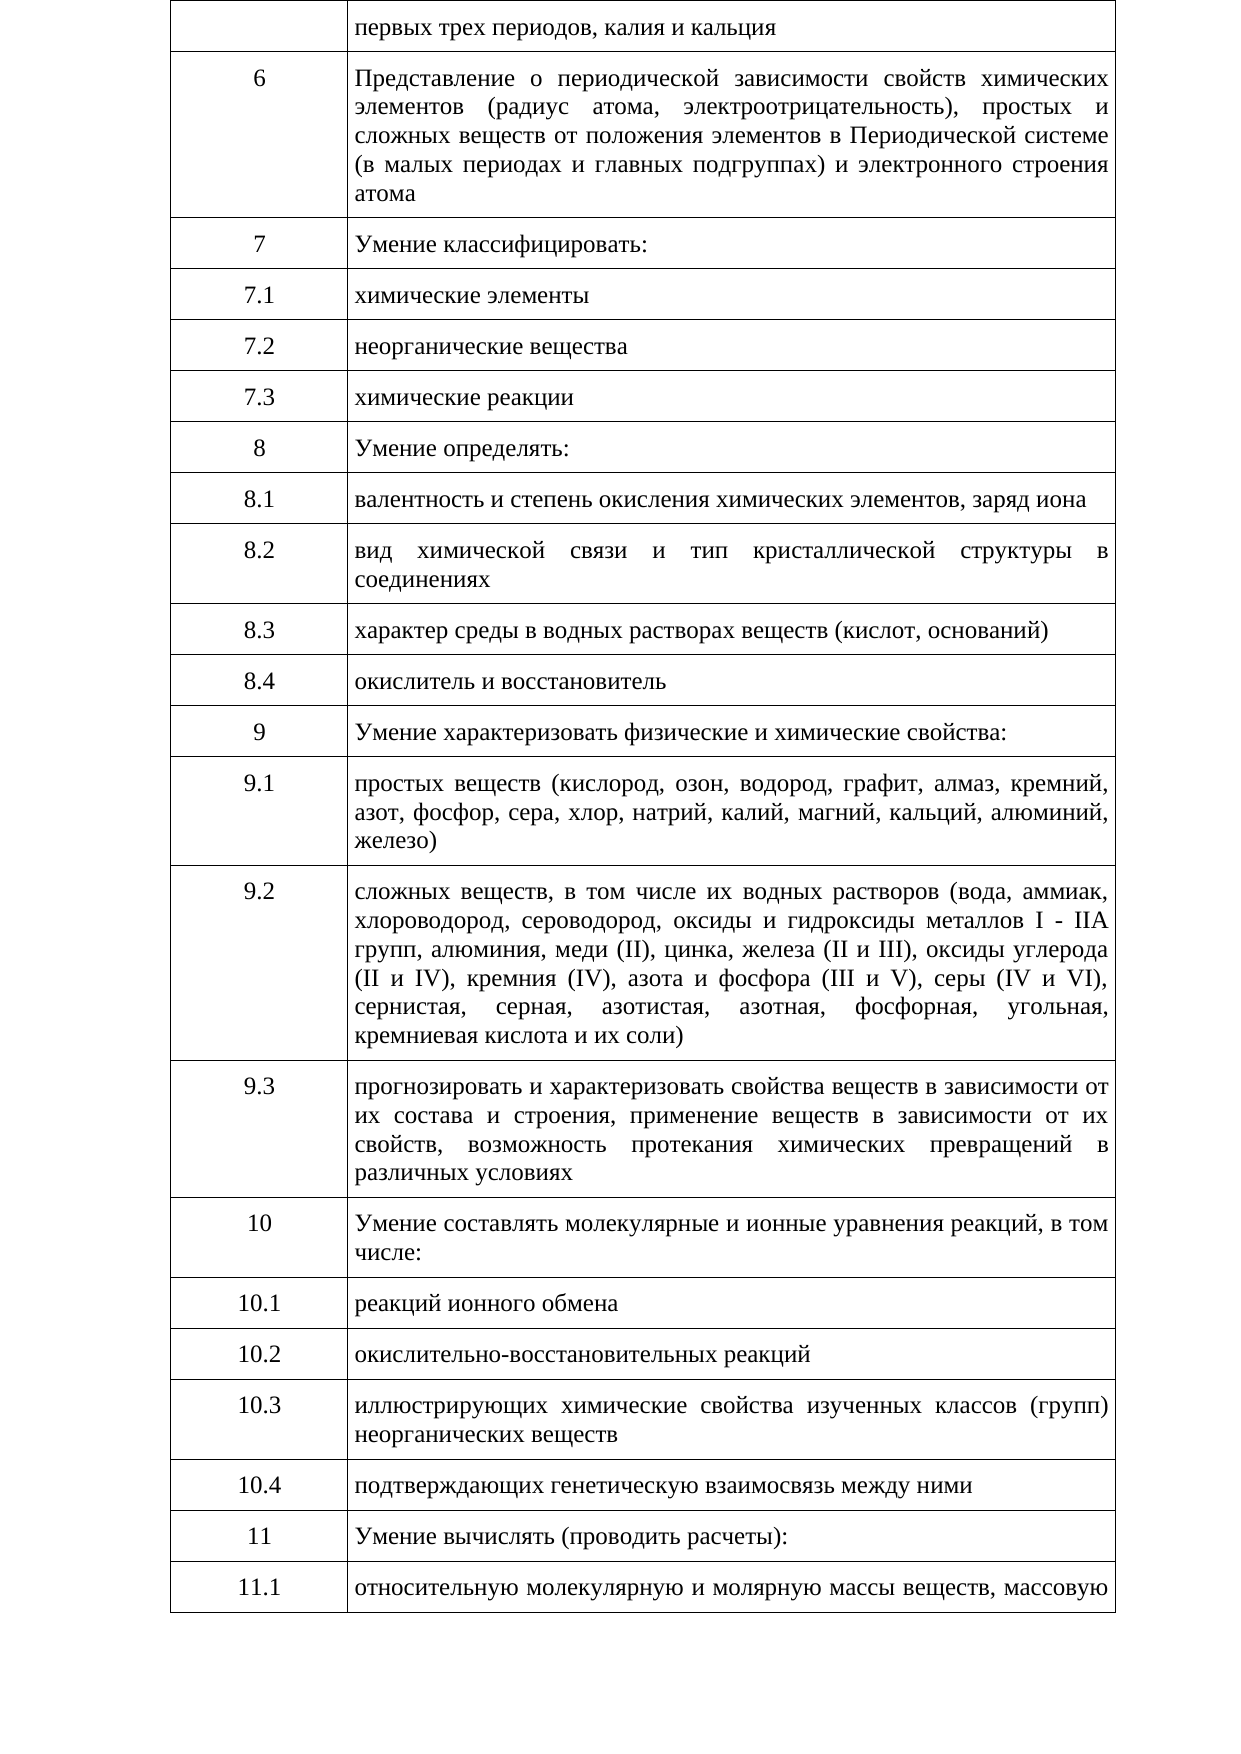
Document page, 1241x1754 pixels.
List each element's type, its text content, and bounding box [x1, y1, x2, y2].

table_cell 10.3 [171, 1380, 347, 1458]
table_cell Умение вычислять (проводить расчеты): [348, 1511, 1115, 1561]
table_cell 8 [171, 422, 347, 472]
table_cell 10.1 [171, 1278, 347, 1328]
table_cell Умение определять: [348, 422, 1115, 472]
table_cell характер среды в водных растворах веществ (кислот, оснований) [348, 604, 1115, 654]
table_cell окислительно-восстановительных реакций [348, 1329, 1115, 1379]
table_cell 10.2 [171, 1329, 347, 1379]
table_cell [348, 1, 1115, 51]
table_cell 11 [171, 1511, 347, 1561]
table_cell 7 [171, 218, 347, 268]
table_cell 8.1 [171, 473, 347, 523]
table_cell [348, 1562, 1115, 1612]
table_cell неорганические вещества [348, 320, 1115, 370]
table_cell сложных веществ, в том числе их водных растворов (вода, аммиак, хлороводород, сероводород, оксиды и гидроксиды металлов I - IIA групп, алюминия, меди (II), цинка, железа (II и III), оксиды углерода (II и IV), кремния (IV), азота и фосфора (III и V), серы (IV и VI), сернистая, серная, азотистая, азотная, фосфорная, угольная, кремниевая кислота и их соли) [348, 866, 1115, 1059]
table_cell 9.1 [171, 757, 347, 865]
table_cell Умение классифицировать: [348, 218, 1115, 268]
table_cell окислитель и восстановитель [348, 655, 1115, 705]
table_cell валентность и степень окисления химических элементов, заряд иона [348, 473, 1115, 523]
table_cell иллюстрирующих химические свойства изученных классов (групп) неорганических веществ [348, 1380, 1115, 1458]
table_cell прогнозировать и характеризовать свойства веществ в зависимости от их состава и строения, применение веществ в зависимости от их свойств, возможность протекания химических превращений в различных условиях [348, 1061, 1115, 1197]
table_cell 10 [171, 1198, 347, 1277]
table_cell 5 [171, 1, 347, 51]
table_cell 9.2 [171, 866, 347, 1059]
table_cell 9 [171, 706, 347, 756]
table_cell Умение составлять молекулярные и ионные уравнения реакций, в том числе: [348, 1198, 1115, 1277]
table_cell 6 [171, 52, 347, 217]
table_cell реакций ионного обмена [348, 1278, 1115, 1328]
table_cell 8.2 [171, 524, 347, 603]
table_cell 8.4 [171, 655, 347, 705]
table_cell Умение характеризовать физические и химические свойства: [348, 706, 1115, 756]
table_cell 7.2 [171, 320, 347, 370]
table_cell 7.3 [171, 371, 347, 421]
table_cell вид химической связи и тип кристаллической структуры в соединениях [348, 524, 1115, 603]
table_cell Представление о периодической зависимости свойств химических элементов (радиус атома, электроотрицательность), простых и сложных веществ от положения элементов в Периодической системе (в малых периодах и главных подгруппах) и электронного строения атома [348, 52, 1115, 217]
table_cell простых веществ (кислород, озон, водород, графит, алмаз, кремний, азот, фосфор, сера, хлор, натрий, калий, магний, кальций, алюминий, железо) [348, 757, 1115, 865]
table_cell 10.4 [171, 1460, 347, 1509]
table_cell химические элементы [348, 269, 1115, 319]
table_cell химические реакции [348, 371, 1115, 421]
table_cell 7.1 [171, 269, 347, 319]
table_cell 9.3 [171, 1061, 347, 1197]
table_cell подтверждающих генетическую взаимосвязь между ними [348, 1460, 1115, 1509]
table_cell 8.3 [171, 604, 347, 654]
table_cell 11.1 [171, 1562, 347, 1612]
